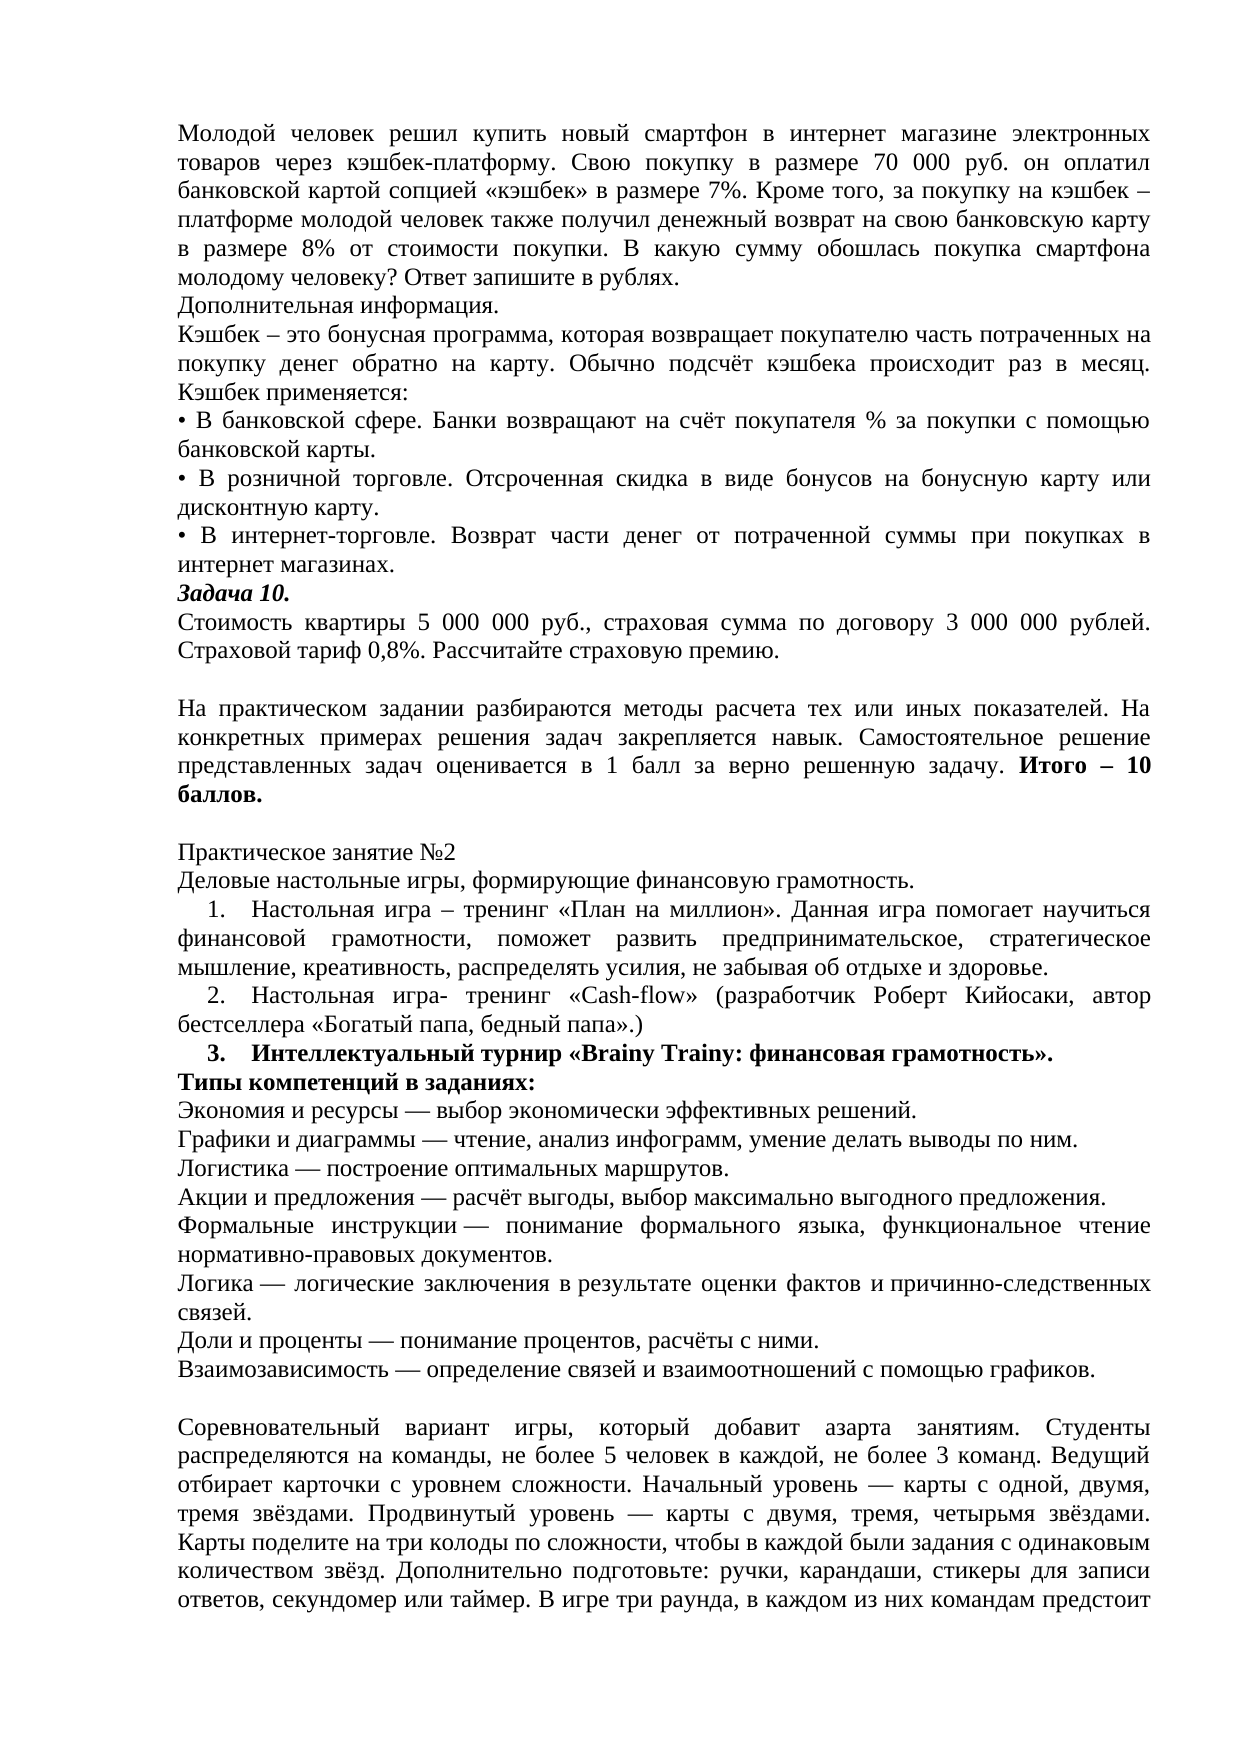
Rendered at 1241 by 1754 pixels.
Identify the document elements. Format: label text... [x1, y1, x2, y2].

text Доли и проценты — понимание процентов, расчёты с ними. [177, 1326, 1152, 1354]
list Настольная игра – тренинг «План на миллион». Данная игра помогает научиться финансовой грамотности, поможет развить предпринимательское, стратегическое мышление, креативность, распределять усилия, не забывая об отдыхе и здоровье. [177, 894, 1152, 981]
text Стоимость квартиры 5 000 000 руб., страховая сумма по договору 3 000 000 рублей. Страховой тариф 0,8%. Рассчитайте страховую премию. [177, 607, 1152, 664]
list Настольная игра- тренинг «Cash-flow» (разработчик Роберт Кийосаки, автор бестселлера «Богатый папа, бедный папа».) [177, 981, 1152, 1038]
text Формальные инструкции — понимание формального языка, функциональное чтение нормативно-правовых документов. [177, 1211, 1152, 1268]
text На практическом задании разбираются методы расчета тех или иных показателей. На конкретных примерах решения задач закрепляется навык. Самостоятельное решение представленных задач оценивается в 1 балл за верно решенную задачу. Итого – 10 баллов. [177, 693, 1152, 808]
text Экономия и ресурсы — выбор экономически эффективных решений. [177, 1096, 1152, 1124]
text • В банковской сфере. Банки возвращают на счёт покупателя % за покупки с помощью банковской карты. [177, 406, 1152, 463]
text Взаимозависимость — определение связей и взаимоотношений с помощью графиков. [177, 1354, 1152, 1383]
text Логика — логические заключения в результате оценки фактов и причинно-следственных связей. [177, 1268, 1152, 1326]
text Кэшбек – это бонусная программа, которая возвращает покупателю часть потраченных на покупку денег обратно на карту. Обычно подсчёт кэшбека происходит раз в месяц. Кэшбек применяется: [177, 319, 1152, 406]
text Практическое занятие №2 [177, 837, 1152, 866]
text Типы компетенций в заданиях: [177, 1067, 1152, 1096]
text Акции и предложения — расчёт выгоды, выбор максимально выгодного предложения. [177, 1182, 1152, 1211]
text • В интернет-торговле. Возврат части денег от потраченной суммы при покупках в интернет магазинах. [177, 521, 1152, 578]
text • В розничной торговле. Отсроченная скидка в виде бонусов на бонусную карту или дисконтную карту. [177, 463, 1152, 521]
text Молодой человек решил купить новый смартфон в интернет магазине электронных товаров через кэшбек-платформу. Свою покупку в размере 70 000 руб. он оплатил банковской картой сопцией «кэшбек» в размере 7%. Кроме того, за покупку на кэшбек – платформе молодой человек также получил денежный возврат на свою банковскую карту в размере 8% от стоимости покупки. В какую сумму обошлась покупка смартфона молодому человеку? Ответ запишите в рублях. [177, 118, 1152, 291]
text Дополнительная информация. [177, 291, 1152, 319]
text Графики и диаграммы — чтение, анализ инфограмм, умение делать выводы по ним. [177, 1124, 1152, 1153]
text Деловые настольные игры, формирующие финансовую грамотность. [177, 866, 1152, 894]
list Интеллектуальный турнир «Brainy Trainy: финансовая грамотность». [177, 1038, 1152, 1067]
text Задача 10. [177, 578, 1152, 607]
text Логистика — построение оптимальных маршрутов. [177, 1153, 1152, 1182]
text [177, 1412, 1152, 1613]
